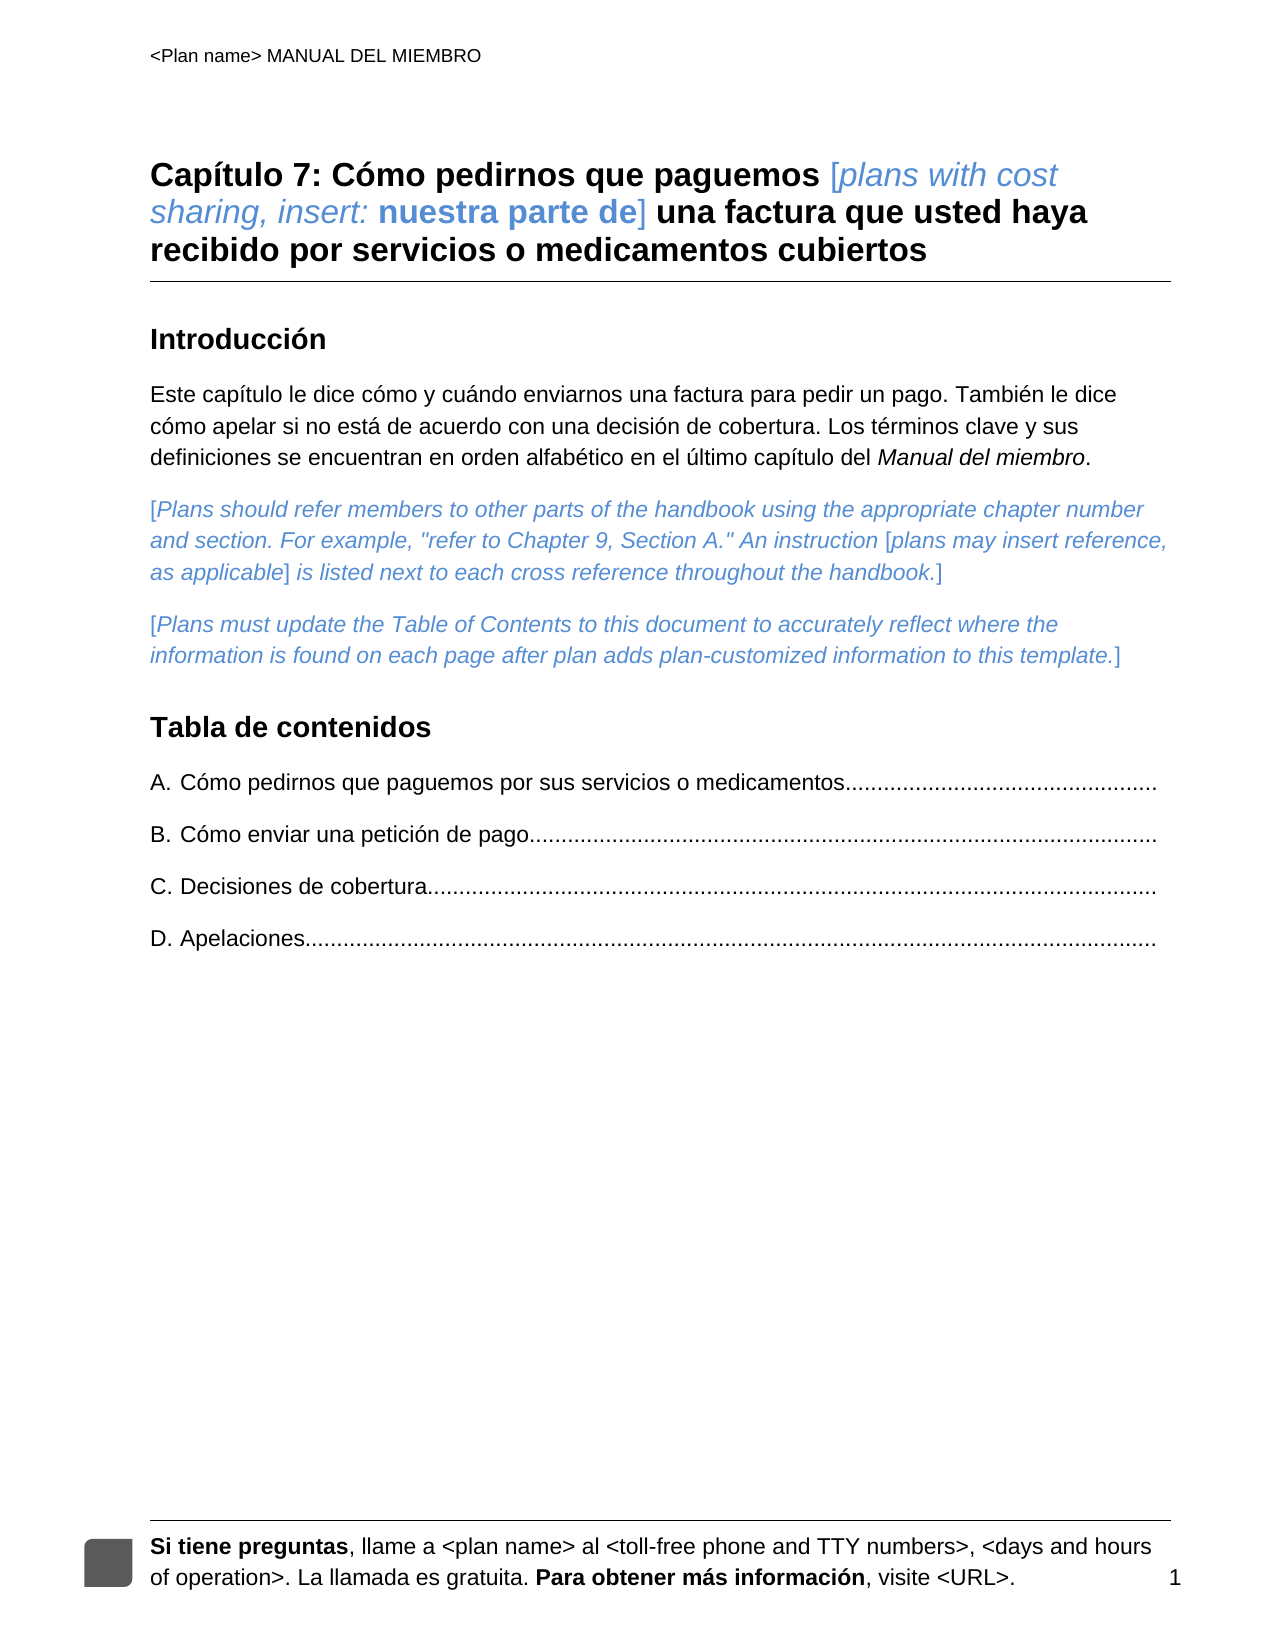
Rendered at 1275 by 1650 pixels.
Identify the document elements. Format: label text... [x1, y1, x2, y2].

text A. Cómo pedirnos que paguemos por sus servicios o medicamentos 2 [150, 765, 1096, 797]
text B. Cómo enviar una petición de pago 4 [150, 817, 1096, 849]
subtitle Capítulo 7: Cómo pedirnos que paguemos [plans with cost sharing, insert: nuestra parte de] una factura que usted haya recibido por servicios o medicamentos cubiertos [150, 156, 1171, 281]
text Tabla de contenidos [150, 707, 1096, 744]
text C. Decisiones de cobertura 5 [150, 869, 1096, 901]
text Introducción [150, 319, 1171, 357]
text D. Apelaciones 6 [150, 922, 1096, 953]
text [Plans should refer members to other parts of the handbook using the appropriate chapter number and section. For example, "refer to Chapter 9, Section A." An instruction [plans may insert reference, as applicable] is listed next to each cross reference throughout the handbook.] [150, 492, 1171, 586]
text [Plans must update the Table of Contents to this document to accurately reflect where the information is found on each page after plan adds plan-customized information to this template.] [150, 607, 1171, 669]
text Este capítulo le dice cómo y cuándo enviarnos una factura para pedir un pago. También le dice cómo apelar si no está de acuerdo con una decisión de cobertura. Los términos clave y sus definiciones se encuentran en orden alfabético en el último capítulo del Manual del miembro. [150, 378, 1171, 472]
